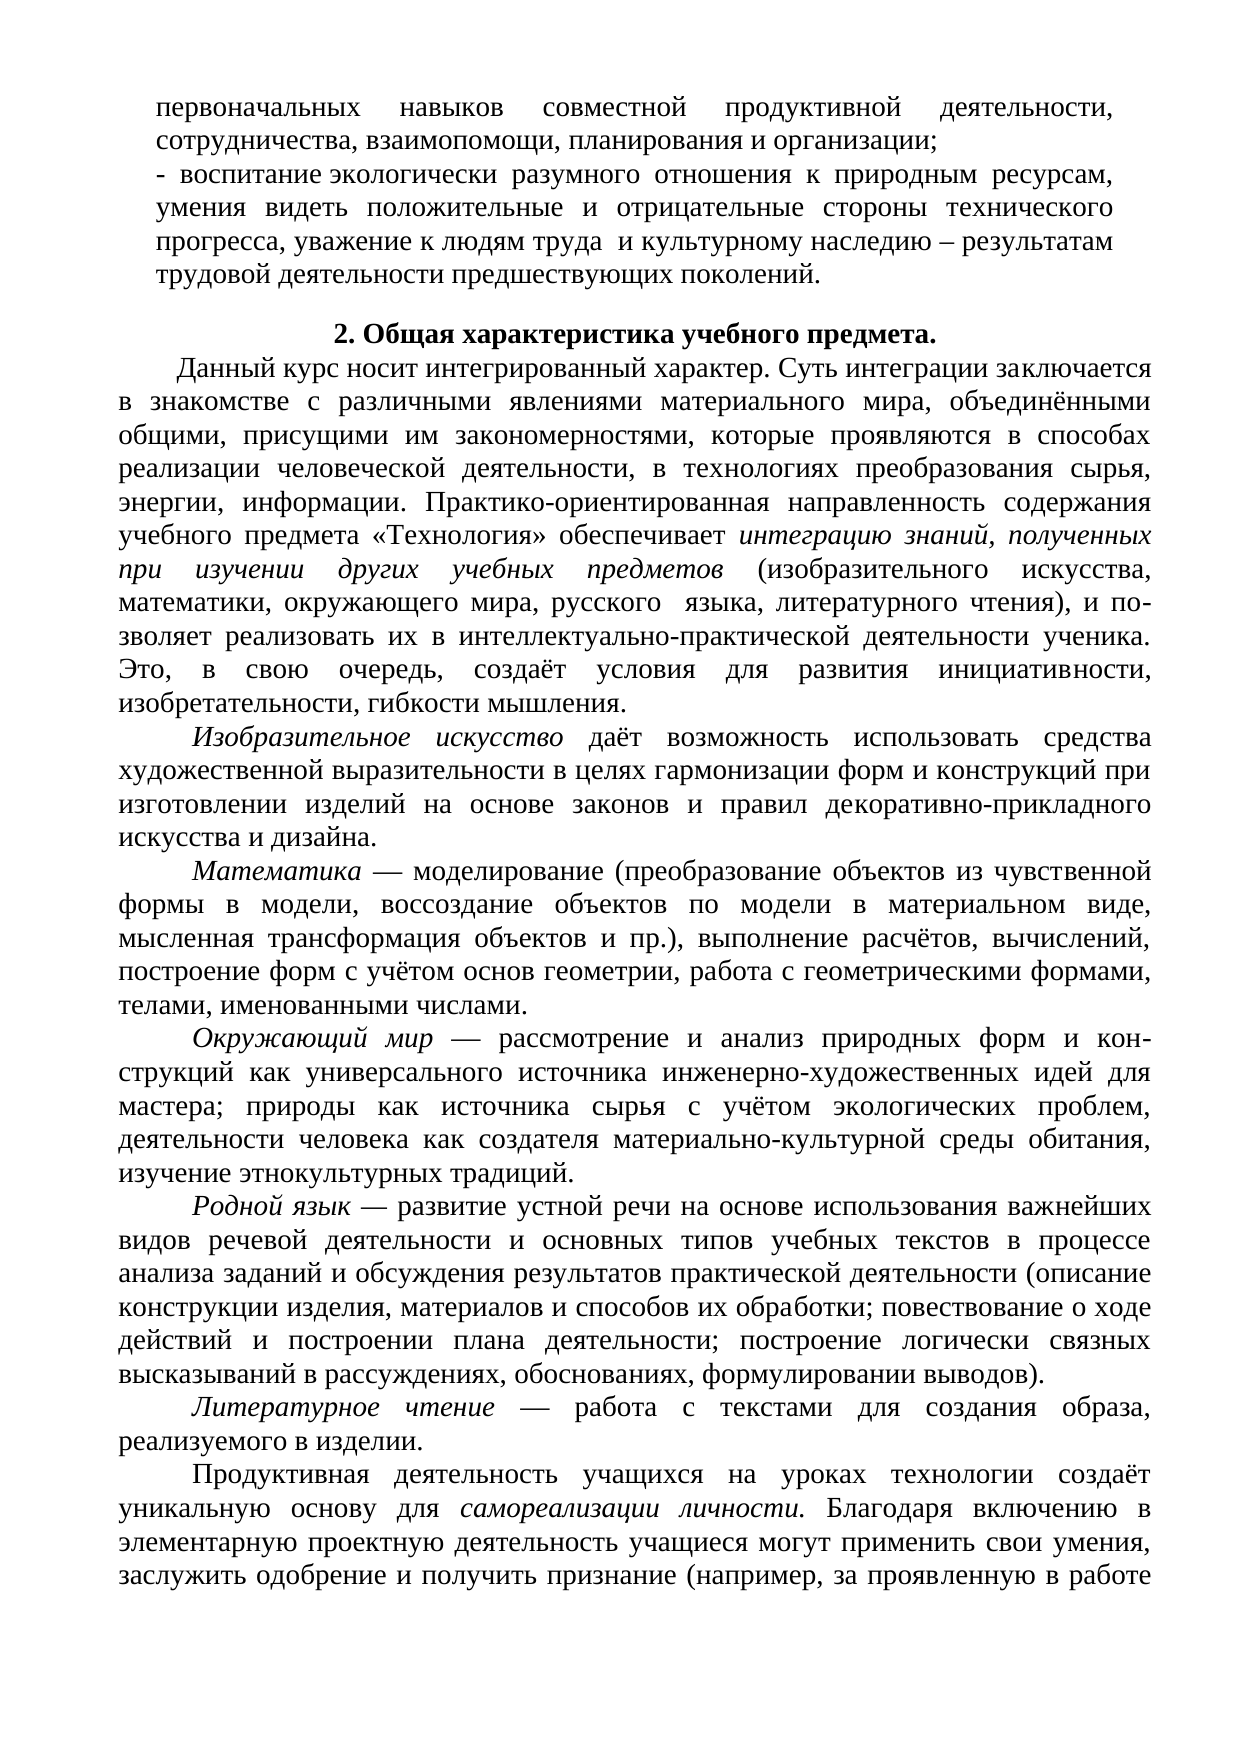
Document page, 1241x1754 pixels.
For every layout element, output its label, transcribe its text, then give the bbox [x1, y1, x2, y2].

text - воспитание экологически разумного отношения к природным ресурсам, умения видеть положительные и отрицательные стороны технического прогресса, уважение к людям труда и культурному наследию – результатам трудовой деятельности предшествующих поколений. [156, 156, 1114, 290]
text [118, 1457, 1152, 1591]
text Изобразительное искусство даёт возможность использовать средства художественной выразительности в целях гармонизации форм и конструкций при изготовлении изделий на основе законов и правил декоративно-прикладного искусства и дизайна. [118, 719, 1152, 853]
text Окружающий мир — рассмотрение и анализ природных форм и конструкций как универсального источника инженерно-художественных идей для мастера; природы как источника сырья с учётом экологических проблем, деятельности человека как создателя материально-культурной среды обитания, изучение этнокультурных традиций. [118, 1021, 1152, 1188]
text Данный курс носит интегрированный характер. Суть интеграции заключается в знакомстве с различными явлениями материального мира, объединёнными общими, присущими им закономерностями, которые проявляются в способах реализации человеческой деятельности, в технологиях преобразования сырья, энергии, информации. Практико-ориентированная направленность содержания учебного предмета «Технология» обеспечивает интеграцию знаний, полученных при изучении других учебных предметов (изобразительного искусства, математики, окружающего мира, русского языка, литературного чтения), и позволяет реализовать их в интеллектуально-практической деятельности ученика. Это, в свою очередь, создаёт условия для развития инициативности, изобретательности, гибкости мышления. [118, 350, 1152, 719]
text 2. Общая характеристика учебного предмета. [118, 316, 1152, 350]
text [156, 89, 1114, 156]
text Математика — моделирование (преобразование объектов из чувственной формы в модели, воссоздание объектов по модели в материальном виде, мысленная трансформация объектов и пр.), выполнение расчётов, вычислений, построение форм с учётом основ геометрии, работа с геометрическими формами, телами, именованными числами. [118, 853, 1152, 1021]
text Литературное чтение — работа с текстами для создания образа, реализуемого в изделии. [118, 1389, 1152, 1457]
text Родной язык — развитие устной речи на основе использования важнейших видов речевой деятельности и основных типов учебных текстов в процессе анализа заданий и обсуждения результатов практической деятельности (описание конструкции изделия, материалов и способов их обработки; повествование о ходе действий и построении плана деятельности; построение логически связных высказываний в рассуждениях, обоснованиях, формулировании выводов). [118, 1188, 1152, 1389]
